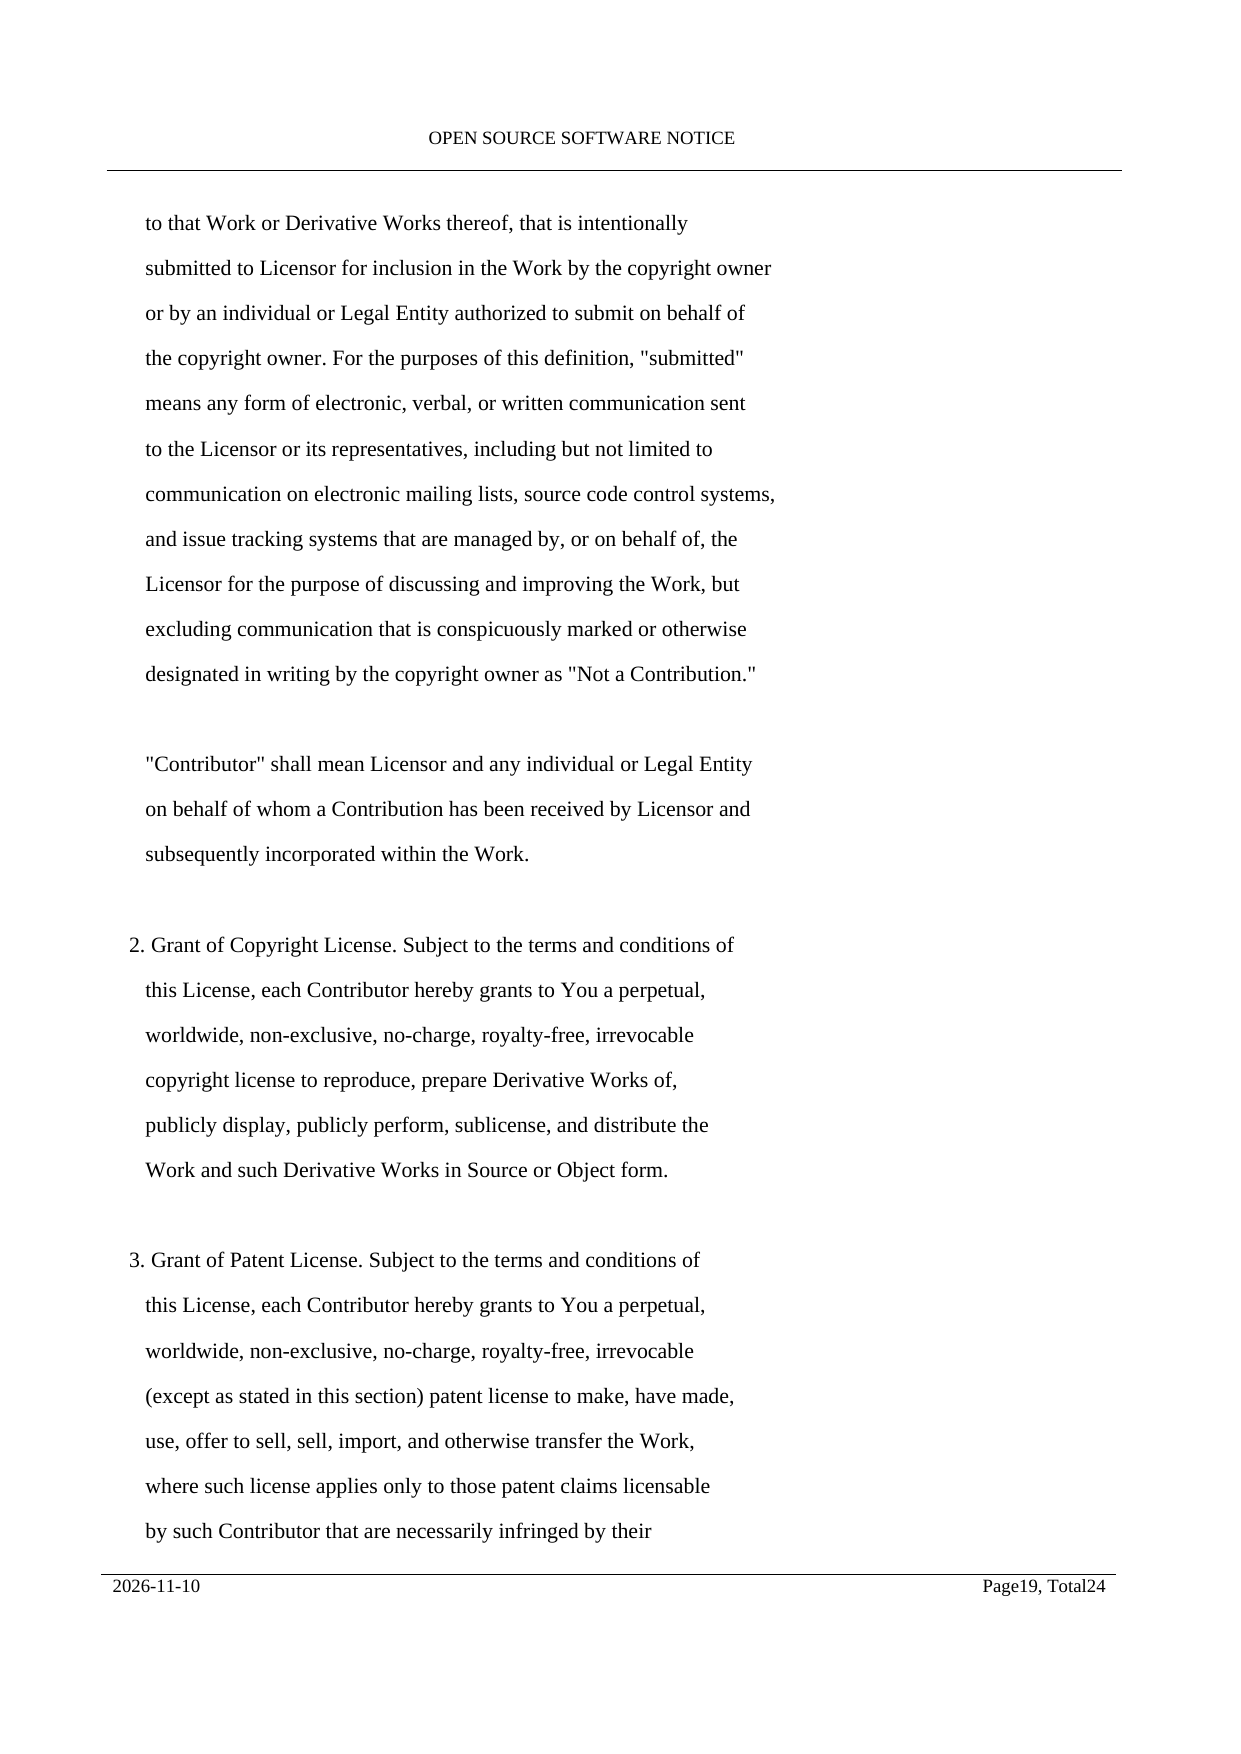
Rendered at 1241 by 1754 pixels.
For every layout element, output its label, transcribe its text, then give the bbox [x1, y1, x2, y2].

text this License, each Contributor hereby grants to You a perpetual, [112, 973, 1128, 1006]
text by such Contributor that are necessarily infringed by their [112, 1514, 1128, 1547]
text 3. Grant of Patent License. Subject to the terms and conditions of [112, 1244, 1128, 1276]
text on behalf of whom a Contribution has been received by Licensor and [112, 793, 1128, 825]
text Licensor for the purpose of discussing and improving the Work, but [112, 567, 1128, 600]
text worldwide, non-exclusive, no-charge, royalty-free, irrevocable [112, 1334, 1128, 1366]
text submitted to Licensor for inclusion in the Work by the copyright owner [112, 251, 1128, 284]
text to the Licensor or its representatives, including but not limited to [112, 432, 1128, 464]
text communication on electronic mailing lists, source code control systems, [112, 477, 1128, 509]
text publicly display, publicly perform, sublicense, and distribute the [112, 1108, 1128, 1141]
text subsequently incorporated within the Work. [112, 838, 1128, 870]
text "Contributor" shall mean Licensor and any individual or Legal Entity [112, 748, 1128, 780]
text Work and such Derivative Works in Source or Object form. [112, 1153, 1128, 1186]
text means any form of electronic, verbal, or written communication sent [112, 387, 1128, 419]
text the copyright owner. For the purposes of this definition, "submitted" [112, 342, 1128, 374]
text this License, each Contributor hereby grants to You a perpetual, [112, 1289, 1128, 1321]
text worldwide, non-exclusive, no-charge, royalty-free, irrevocable [112, 1018, 1128, 1051]
text where such license applies only to those patent claims licensable [112, 1469, 1128, 1502]
text designated in writing by the copyright owner as "Not a Contribution." [112, 657, 1128, 690]
text and issue tracking systems that are managed by, or on behalf of, the [112, 522, 1128, 554]
text (except as stated in this section) patent license to make, have made, [112, 1379, 1128, 1412]
text 2. Grant of Copyright License. Subject to the terms and conditions of [112, 928, 1128, 961]
text use, offer to sell, sell, import, and otherwise transfer the Work, [112, 1424, 1128, 1457]
text to that Work or Derivative Works thereof, that is intentionally [112, 206, 1128, 239]
text excluding communication that is conspicuously marked or otherwise [112, 612, 1128, 645]
text or by an individual or Legal Entity authorized to submit on behalf of [112, 297, 1128, 329]
text copyright license to reproduce, prepare Derivative Works of, [112, 1063, 1128, 1096]
